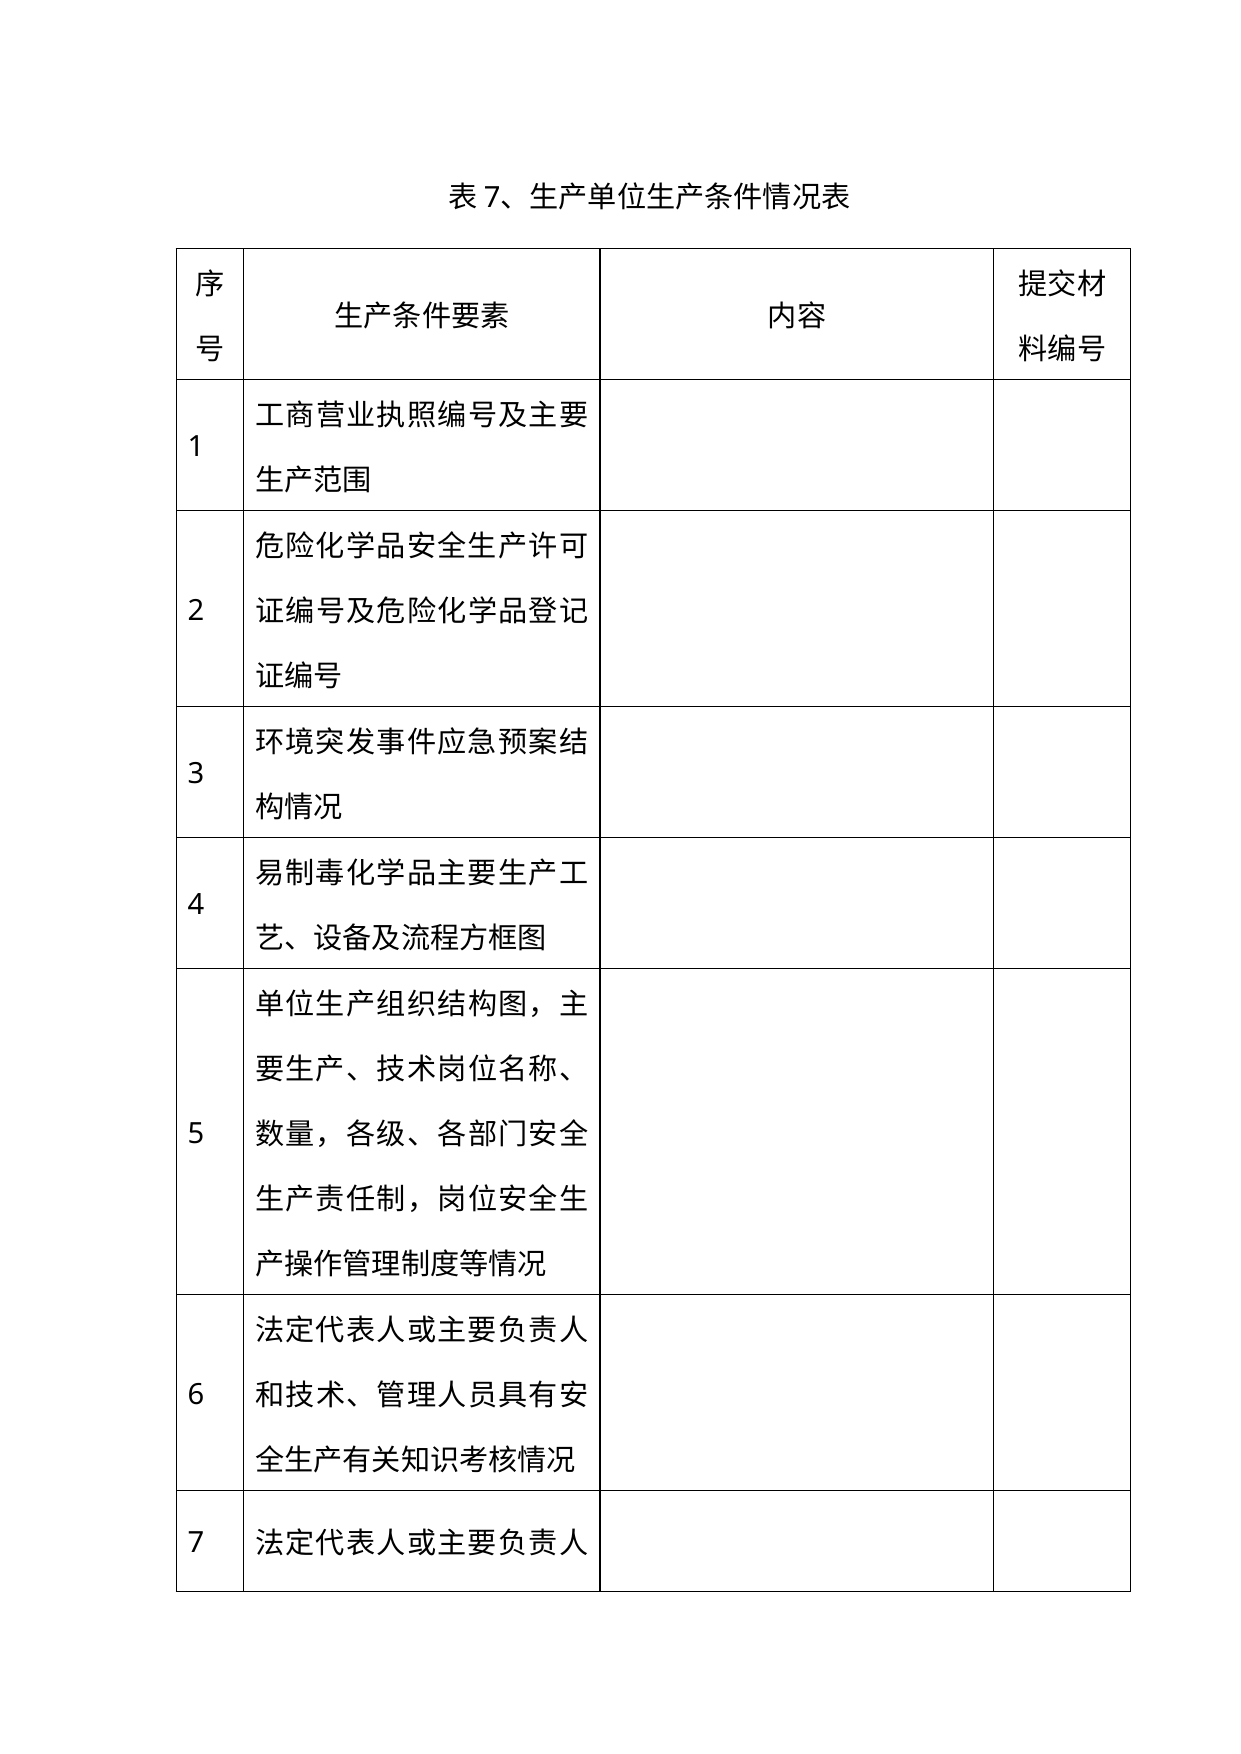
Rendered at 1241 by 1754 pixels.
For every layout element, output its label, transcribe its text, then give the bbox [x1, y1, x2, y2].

table_cell 3 [177, 707, 243, 837]
table_header 内容 [601, 249, 993, 379]
table_header 生产条件要素 [244, 249, 599, 379]
table_cell 单位生产组织结构图，主要生产、技术岗位名称、数量，各级、各部门安全生产责任制，岗位安全生产操作管理制度等情况 [244, 969, 599, 1294]
table_cell 环境突发事件应急预案结构情况 [244, 707, 599, 837]
table_cell [601, 1491, 993, 1591]
table_cell 6 [177, 1295, 243, 1490]
table_cell [601, 707, 993, 837]
table_cell [994, 838, 1130, 968]
table_cell [601, 380, 993, 510]
table_header 序号 [177, 249, 243, 379]
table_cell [244, 1491, 599, 1591]
table_cell [994, 707, 1130, 837]
table_cell 危险化学品安全生产许可证编号及危险化学品登记证编号 [244, 511, 599, 706]
table_cell [994, 511, 1130, 706]
table_cell 2 [177, 511, 243, 706]
table_cell [994, 1491, 1130, 1591]
table_cell [601, 969, 993, 1294]
table_cell [994, 380, 1130, 510]
table_cell [601, 511, 993, 706]
table_cell 4 [177, 838, 243, 968]
table_header 提交材料编号 [994, 249, 1130, 379]
table_cell 易制毒化学品主要生产工艺、设备及流程方框图 [244, 838, 599, 968]
text 表7、生产单位生产条件情况表 [187, 162, 1053, 227]
table_cell [601, 838, 993, 968]
table_cell 7 [177, 1491, 243, 1591]
table_cell [994, 969, 1130, 1294]
table_cell 5 [177, 969, 243, 1294]
table_cell [601, 1295, 993, 1490]
table_cell 法定代表人或主要负责人和技术、管理人员具有安全生产有关知识考核情况 [244, 1295, 599, 1490]
table_cell 1 [177, 380, 243, 510]
table_cell [994, 1295, 1130, 1490]
table_cell 工商营业执照编号及主要生产范围 [244, 380, 599, 510]
